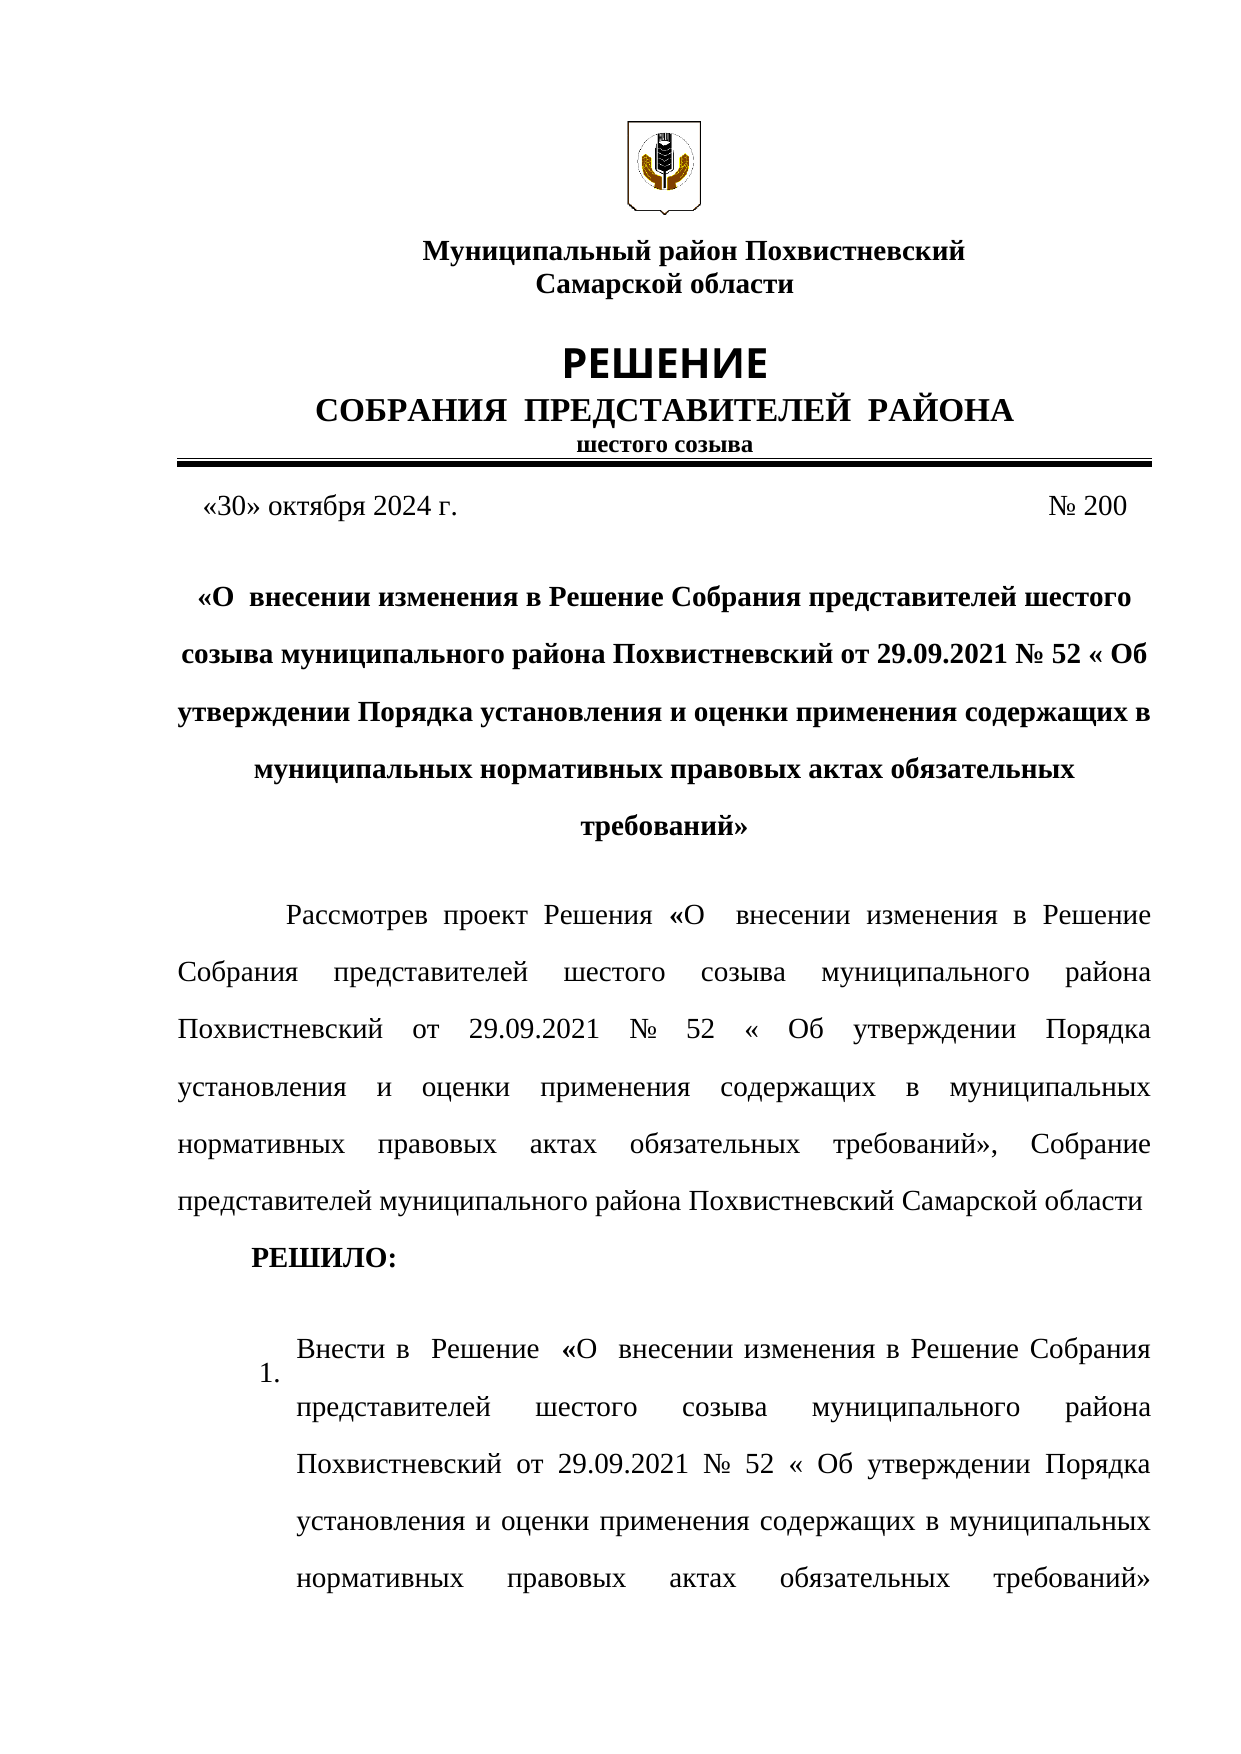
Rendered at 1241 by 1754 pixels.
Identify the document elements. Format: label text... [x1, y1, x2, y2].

text РЕШЕНИЕ СОБРАНИЯ ПРЕДСТАВИТЕЛЕЙ РАЙОНА шестого созыва [177, 334, 1152, 458]
text Муниципальный район Похвистневский [177, 233, 1152, 267]
text «О внесении изменения в Решение Собрания представителей шестого созыва муниципального района Похвистневский от 29.09.2021 № 52 « Об утверждении Порядка установления и оценки применения содержащих в муниципальных нормативных правовых актах обязательных требований» [177, 579, 1152, 866]
text «30» октября 2024 г. № 200 [177, 488, 1152, 522]
text Рассмотрев проект Решения «О внесении изменения в Решение Собрания представителей шестого созыва муниципального района Похвистневский от 29.09.2021 № 52 « Об утверждении Порядка установления и оценки применения содержащих в муниципальных нормативных правовых актах обязательных требований», Собрание представителей муниципального района Похвистневский Самарской области [177, 897, 1152, 1241]
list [258, 1331, 1152, 1618]
text РЕШИЛО: [177, 1241, 1152, 1298]
picture [625, 118, 703, 215]
text Самарской области [177, 267, 1152, 300]
